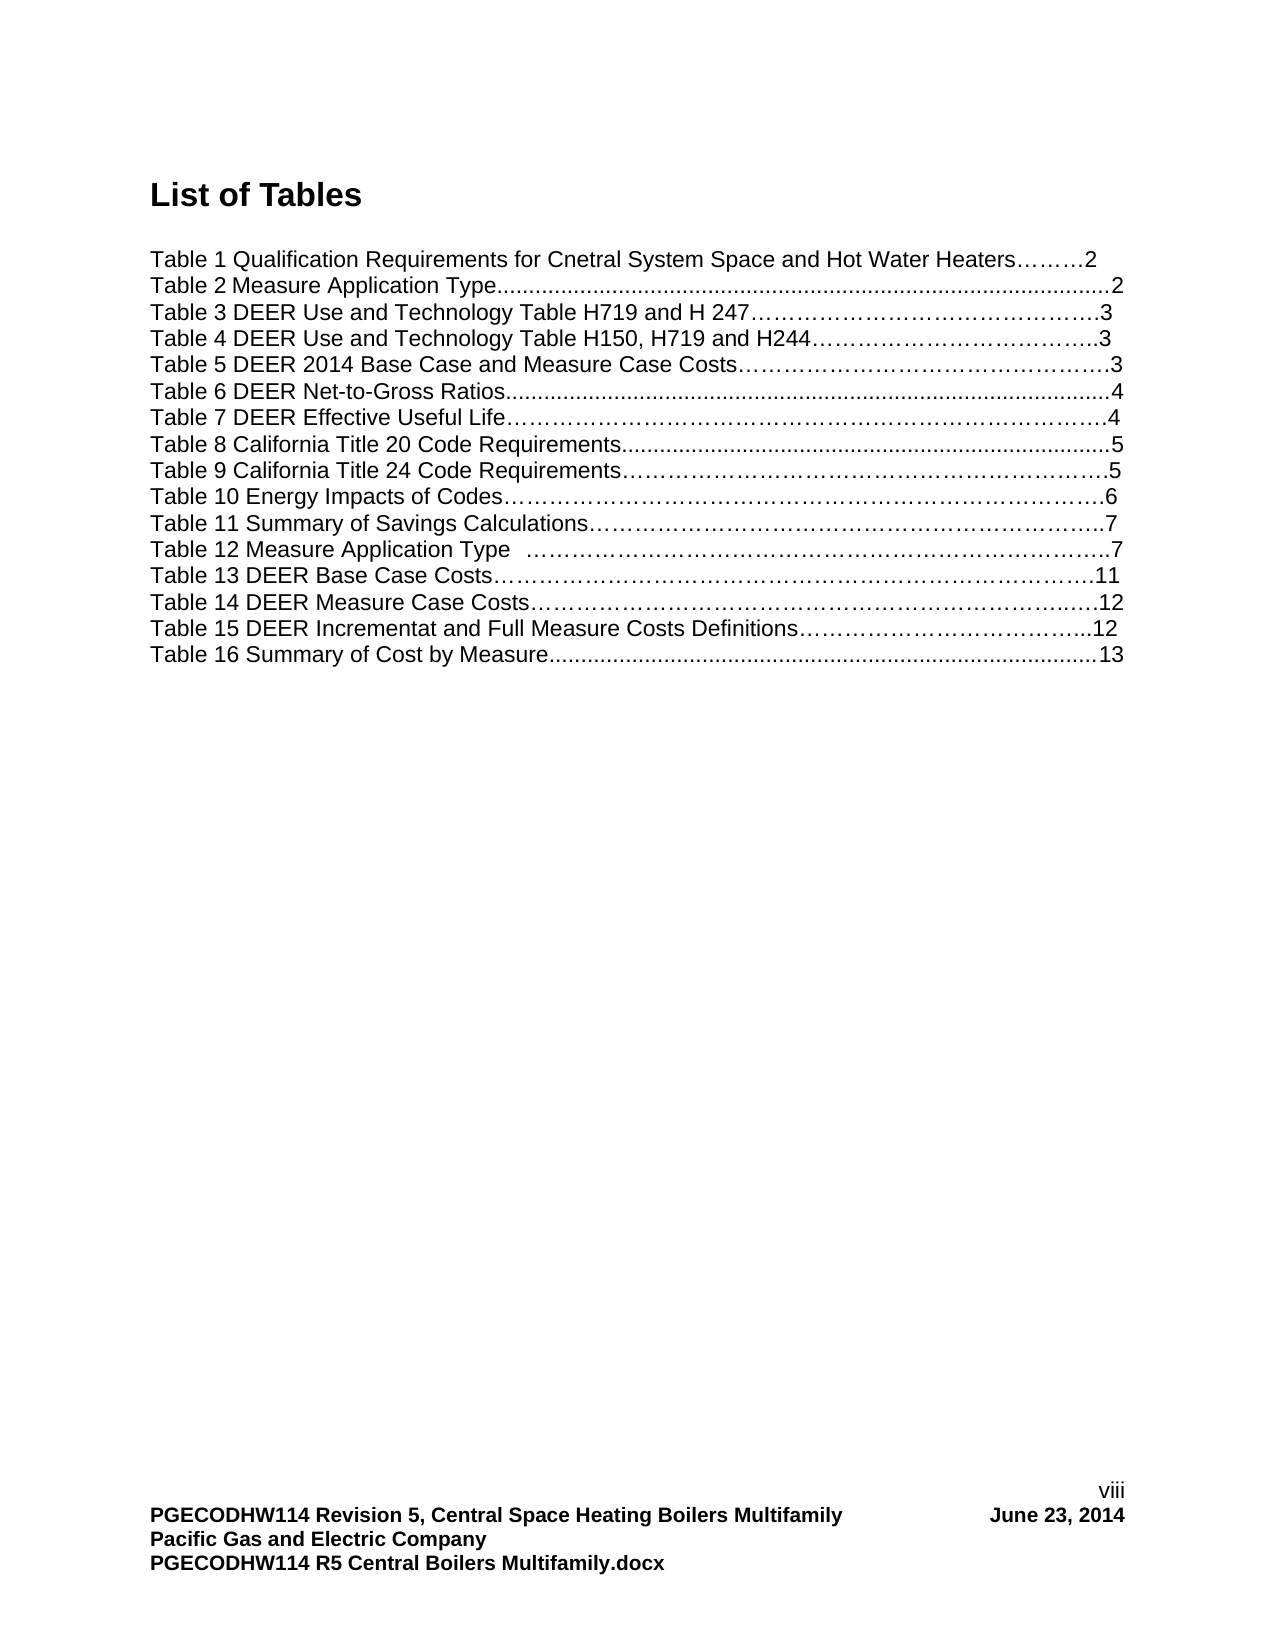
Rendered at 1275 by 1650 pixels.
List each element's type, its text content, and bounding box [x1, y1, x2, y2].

text Table 16 Summary of Cost by Measure 13 [150, 641, 1125, 668]
text Table 9 California Title 24 Code Requirements……………………………………………………….5 [150, 457, 1125, 483]
text Table 3 DEER Use and Technology Table H719 and H 247……………………………………….3 [150, 299, 1125, 325]
text Table 11 Summary of Savings Calculations…………………………………………………………..7 [150, 509, 1125, 536]
text Table 15 DEER Incrementat and Full Measure Costs Definitions………………………………...12 [150, 615, 1125, 641]
text Table 12 Measure Application Type …………………………………………………………………..7 [150, 536, 1125, 562]
subtitle List of Tables [150, 175, 1125, 213]
text Table 14 DEER Measure Case Costs……………………………………………………………..….12 [150, 589, 1125, 615]
text Table 2 Measure Application Type 2 [150, 272, 1125, 299]
text Table 1 Qualification Requirements for Cnetral System Space and Hot Water Heaters………2 [150, 246, 1125, 272]
text Table 13 DEER Base Case Costs…………………………………………………………………….11 [150, 562, 1125, 589]
text Table 8 California Title 20 Code Requirements 5 [150, 431, 1125, 457]
text Table 10 Energy Impacts of Codes…………………………………………………………………….6 [150, 483, 1125, 509]
text Table 6 DEER Net-to-Gross Ratios 4 [150, 378, 1125, 404]
text Table 7 DEER Effective Useful Life…………………………………………………………………….4 [150, 404, 1125, 431]
text Table 4 DEER Use and Technology Table H150, H719 and H244………………………………..3 [150, 325, 1125, 351]
text Table 5 DEER 2014 Base Case and Measure Case Costs………………………………………….3 [150, 351, 1125, 378]
